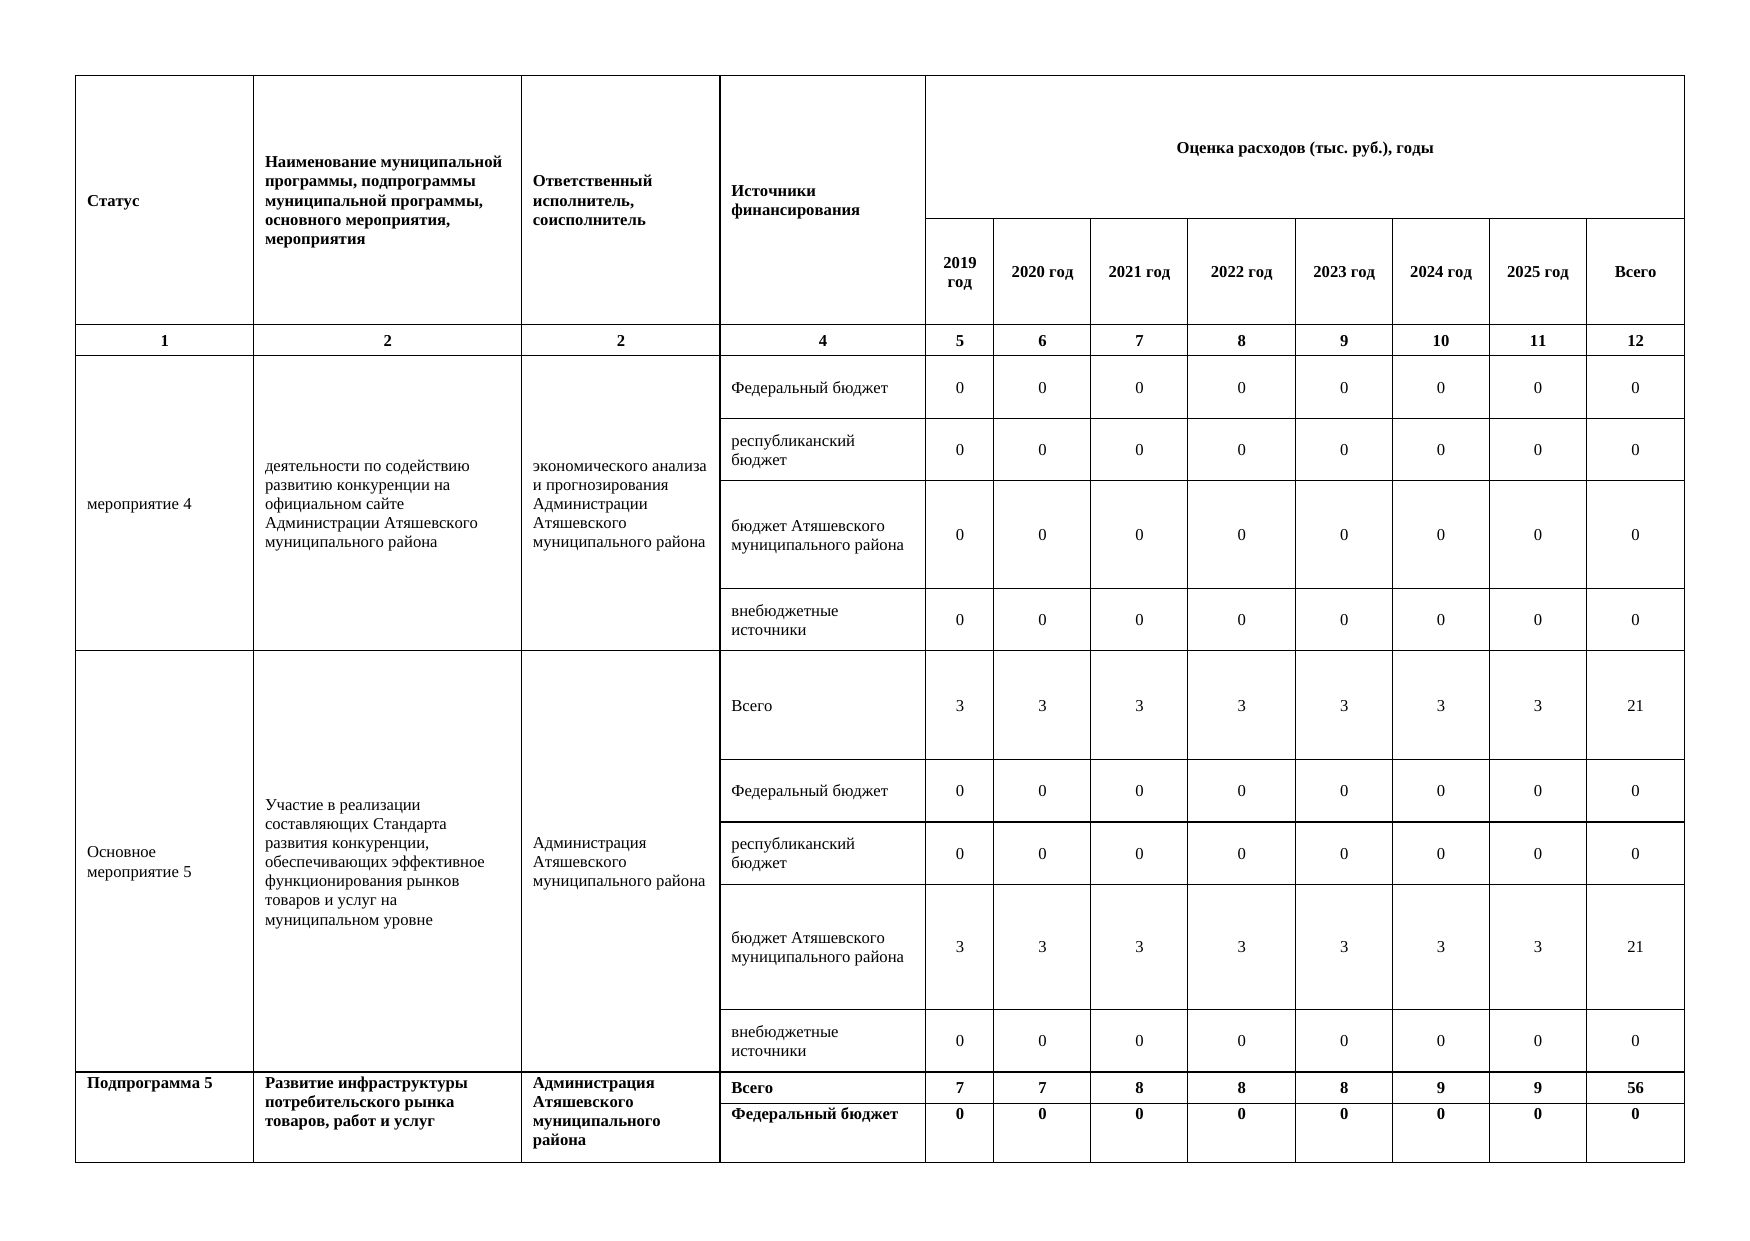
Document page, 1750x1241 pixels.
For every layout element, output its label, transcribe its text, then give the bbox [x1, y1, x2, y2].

table_cell 7 [1091, 325, 1187, 355]
table_cell 2022 год [1188, 219, 1295, 324]
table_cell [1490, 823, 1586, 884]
table_cell 2025 год [1490, 219, 1586, 324]
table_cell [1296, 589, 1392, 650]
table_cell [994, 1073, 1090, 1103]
table_cell 2 [522, 325, 719, 355]
table_cell 5 [926, 325, 993, 355]
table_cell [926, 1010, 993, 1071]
table_cell 6 [994, 325, 1090, 355]
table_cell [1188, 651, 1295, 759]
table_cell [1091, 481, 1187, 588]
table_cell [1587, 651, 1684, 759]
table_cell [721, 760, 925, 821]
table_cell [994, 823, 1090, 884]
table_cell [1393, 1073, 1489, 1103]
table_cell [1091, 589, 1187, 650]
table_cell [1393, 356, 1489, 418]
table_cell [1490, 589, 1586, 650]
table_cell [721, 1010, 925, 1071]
table_header Ответственный исполнитель, соисполнитель [522, 76, 719, 324]
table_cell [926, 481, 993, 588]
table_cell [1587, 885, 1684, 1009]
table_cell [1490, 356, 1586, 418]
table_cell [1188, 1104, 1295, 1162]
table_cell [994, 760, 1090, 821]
table_cell 4 [721, 325, 925, 355]
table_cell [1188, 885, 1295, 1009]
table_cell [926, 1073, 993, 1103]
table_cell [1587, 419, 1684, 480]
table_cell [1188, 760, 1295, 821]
table_cell 10 [1393, 325, 1489, 355]
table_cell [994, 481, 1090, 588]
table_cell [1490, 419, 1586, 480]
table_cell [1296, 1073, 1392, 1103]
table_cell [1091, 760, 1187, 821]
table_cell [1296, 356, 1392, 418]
table_cell 8 [1188, 325, 1295, 355]
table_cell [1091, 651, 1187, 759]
table_cell 2020 год [994, 219, 1090, 324]
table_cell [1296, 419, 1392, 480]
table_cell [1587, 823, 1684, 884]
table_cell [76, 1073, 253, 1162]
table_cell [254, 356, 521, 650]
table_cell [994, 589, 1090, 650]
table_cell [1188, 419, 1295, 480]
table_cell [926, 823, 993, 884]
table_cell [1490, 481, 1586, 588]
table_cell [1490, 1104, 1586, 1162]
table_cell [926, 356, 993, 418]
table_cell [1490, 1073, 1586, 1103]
table_cell 2021 год [1091, 219, 1187, 324]
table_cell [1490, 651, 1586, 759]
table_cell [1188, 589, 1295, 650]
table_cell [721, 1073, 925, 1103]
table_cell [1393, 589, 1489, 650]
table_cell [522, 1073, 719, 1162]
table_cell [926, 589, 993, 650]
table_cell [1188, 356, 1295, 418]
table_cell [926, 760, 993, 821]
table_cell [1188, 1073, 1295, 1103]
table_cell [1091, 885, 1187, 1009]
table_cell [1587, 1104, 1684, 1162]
table_header Источники финансирования [721, 76, 925, 324]
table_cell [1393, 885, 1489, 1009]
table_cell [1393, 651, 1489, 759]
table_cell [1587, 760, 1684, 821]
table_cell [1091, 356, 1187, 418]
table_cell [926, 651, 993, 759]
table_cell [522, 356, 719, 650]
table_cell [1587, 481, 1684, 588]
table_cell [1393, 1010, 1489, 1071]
table_header Наименование муниципальной программы, подпрограммы муниципальной программы, основного мероприятия, мероприятия [254, 76, 521, 324]
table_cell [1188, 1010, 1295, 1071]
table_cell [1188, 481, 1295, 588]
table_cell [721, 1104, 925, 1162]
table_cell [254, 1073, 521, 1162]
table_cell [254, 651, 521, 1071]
table_cell 9 [1296, 325, 1392, 355]
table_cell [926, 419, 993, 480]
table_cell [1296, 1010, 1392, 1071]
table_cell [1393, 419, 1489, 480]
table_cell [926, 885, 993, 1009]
table_cell 2024 год [1393, 219, 1489, 324]
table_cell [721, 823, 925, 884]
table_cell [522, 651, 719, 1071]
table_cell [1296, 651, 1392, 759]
table_cell 11 [1490, 325, 1586, 355]
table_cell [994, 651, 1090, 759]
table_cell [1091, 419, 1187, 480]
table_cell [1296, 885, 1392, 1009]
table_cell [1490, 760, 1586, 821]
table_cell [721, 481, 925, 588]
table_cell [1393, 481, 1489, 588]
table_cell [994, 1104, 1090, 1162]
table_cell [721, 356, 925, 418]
table_cell 12 [1587, 325, 1684, 355]
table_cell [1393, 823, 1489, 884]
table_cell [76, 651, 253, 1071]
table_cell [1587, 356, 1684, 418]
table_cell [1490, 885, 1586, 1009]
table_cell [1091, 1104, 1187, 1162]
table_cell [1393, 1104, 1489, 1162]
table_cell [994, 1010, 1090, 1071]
table_cell 1 [76, 325, 253, 355]
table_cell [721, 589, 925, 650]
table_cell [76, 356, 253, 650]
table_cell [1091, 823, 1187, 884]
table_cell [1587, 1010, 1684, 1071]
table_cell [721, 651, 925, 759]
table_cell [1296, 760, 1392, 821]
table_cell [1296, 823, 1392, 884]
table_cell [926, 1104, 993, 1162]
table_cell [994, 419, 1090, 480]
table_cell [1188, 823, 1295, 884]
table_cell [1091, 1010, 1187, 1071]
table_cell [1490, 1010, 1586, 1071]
table_header Оценка расходов (тыс. руб.), годы [926, 76, 1684, 218]
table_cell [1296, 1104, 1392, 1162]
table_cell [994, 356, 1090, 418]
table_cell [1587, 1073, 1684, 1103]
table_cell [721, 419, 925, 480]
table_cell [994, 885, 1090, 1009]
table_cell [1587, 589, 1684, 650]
table_cell 2023 год [1296, 219, 1392, 324]
table_cell Всего [1587, 219, 1684, 324]
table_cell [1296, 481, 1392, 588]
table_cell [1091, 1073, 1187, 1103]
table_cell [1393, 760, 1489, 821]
table_header Статус [76, 76, 253, 324]
table_cell 2 [254, 325, 521, 355]
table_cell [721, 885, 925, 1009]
table_cell 2019 год [926, 219, 993, 324]
